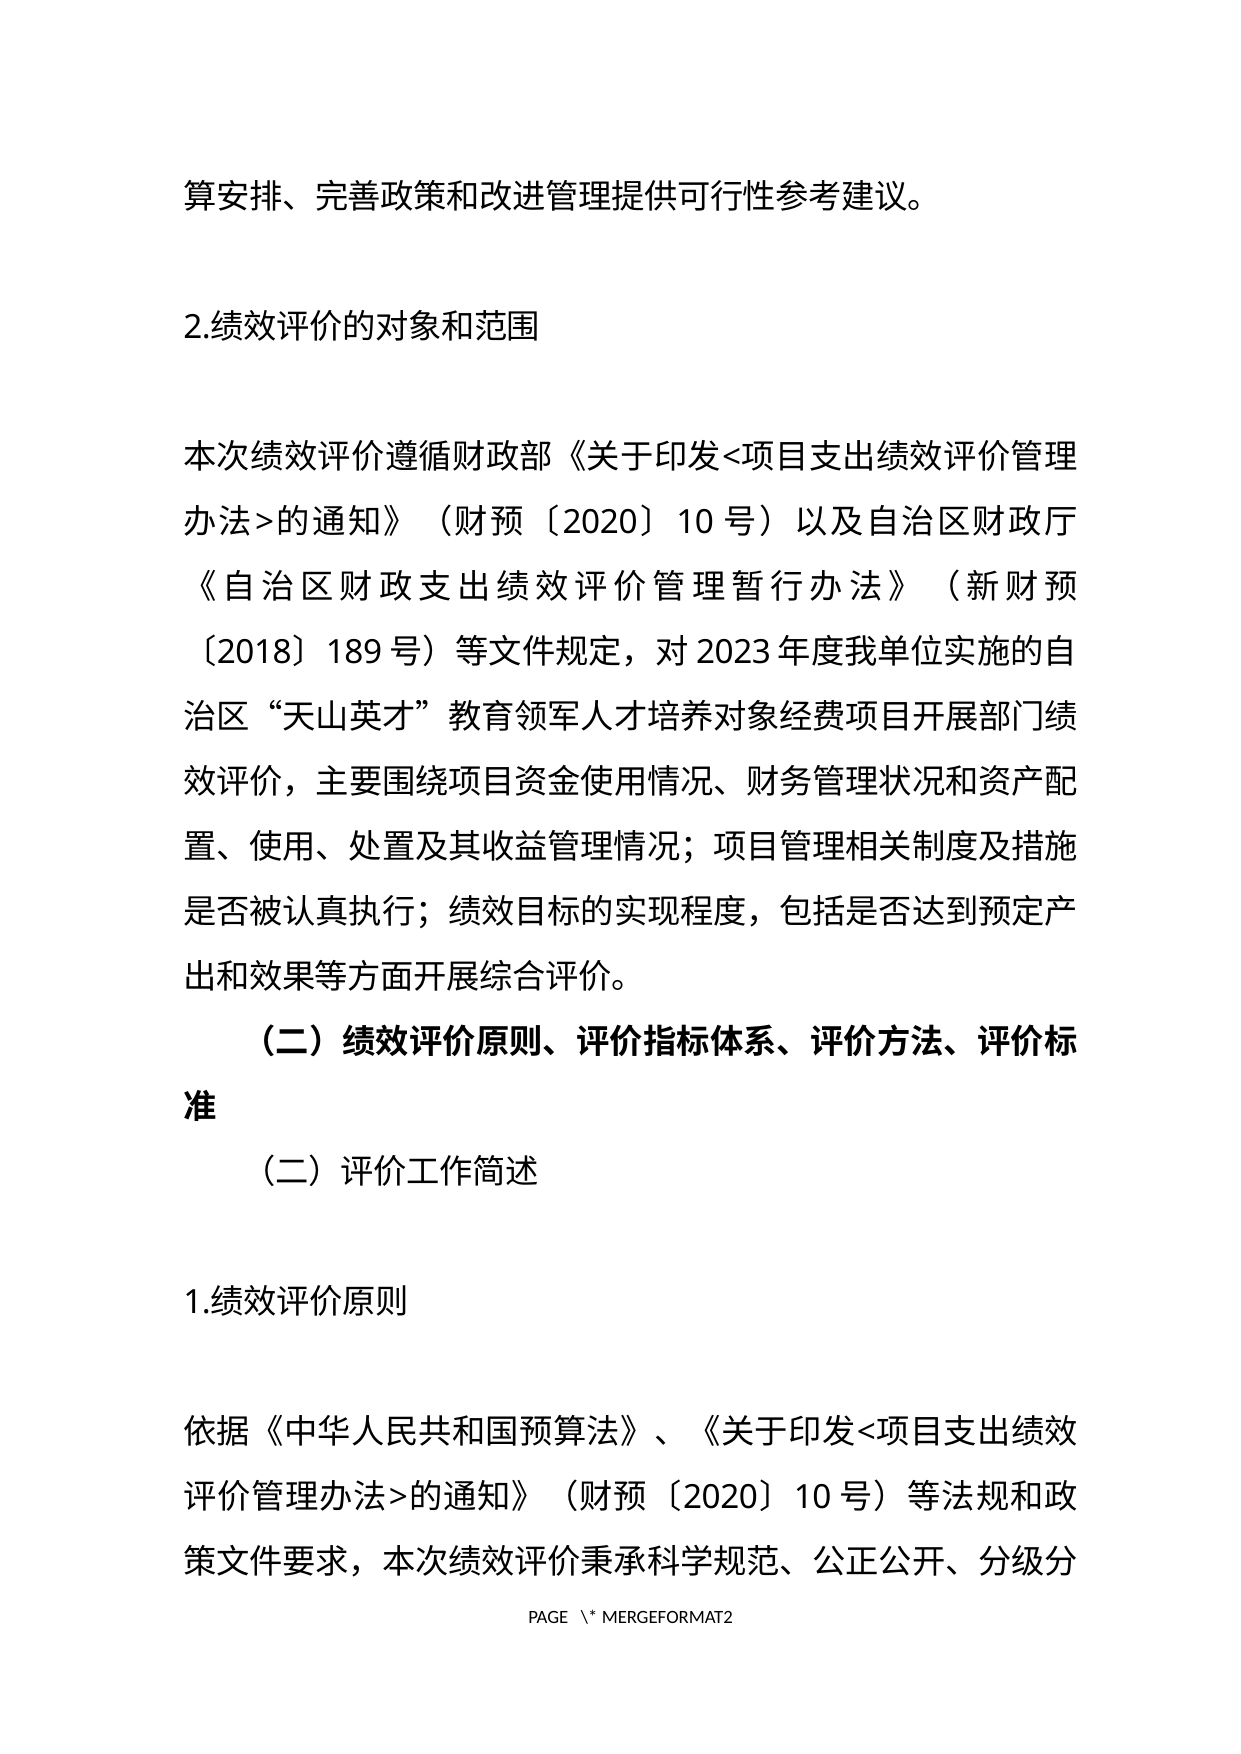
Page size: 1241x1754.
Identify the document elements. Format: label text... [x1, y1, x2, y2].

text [183, 162, 1078, 1007]
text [183, 1137, 1078, 1592]
text （二）绩效评价原则、评价指标体系、评价方法、评价标准 [183, 1007, 1078, 1137]
